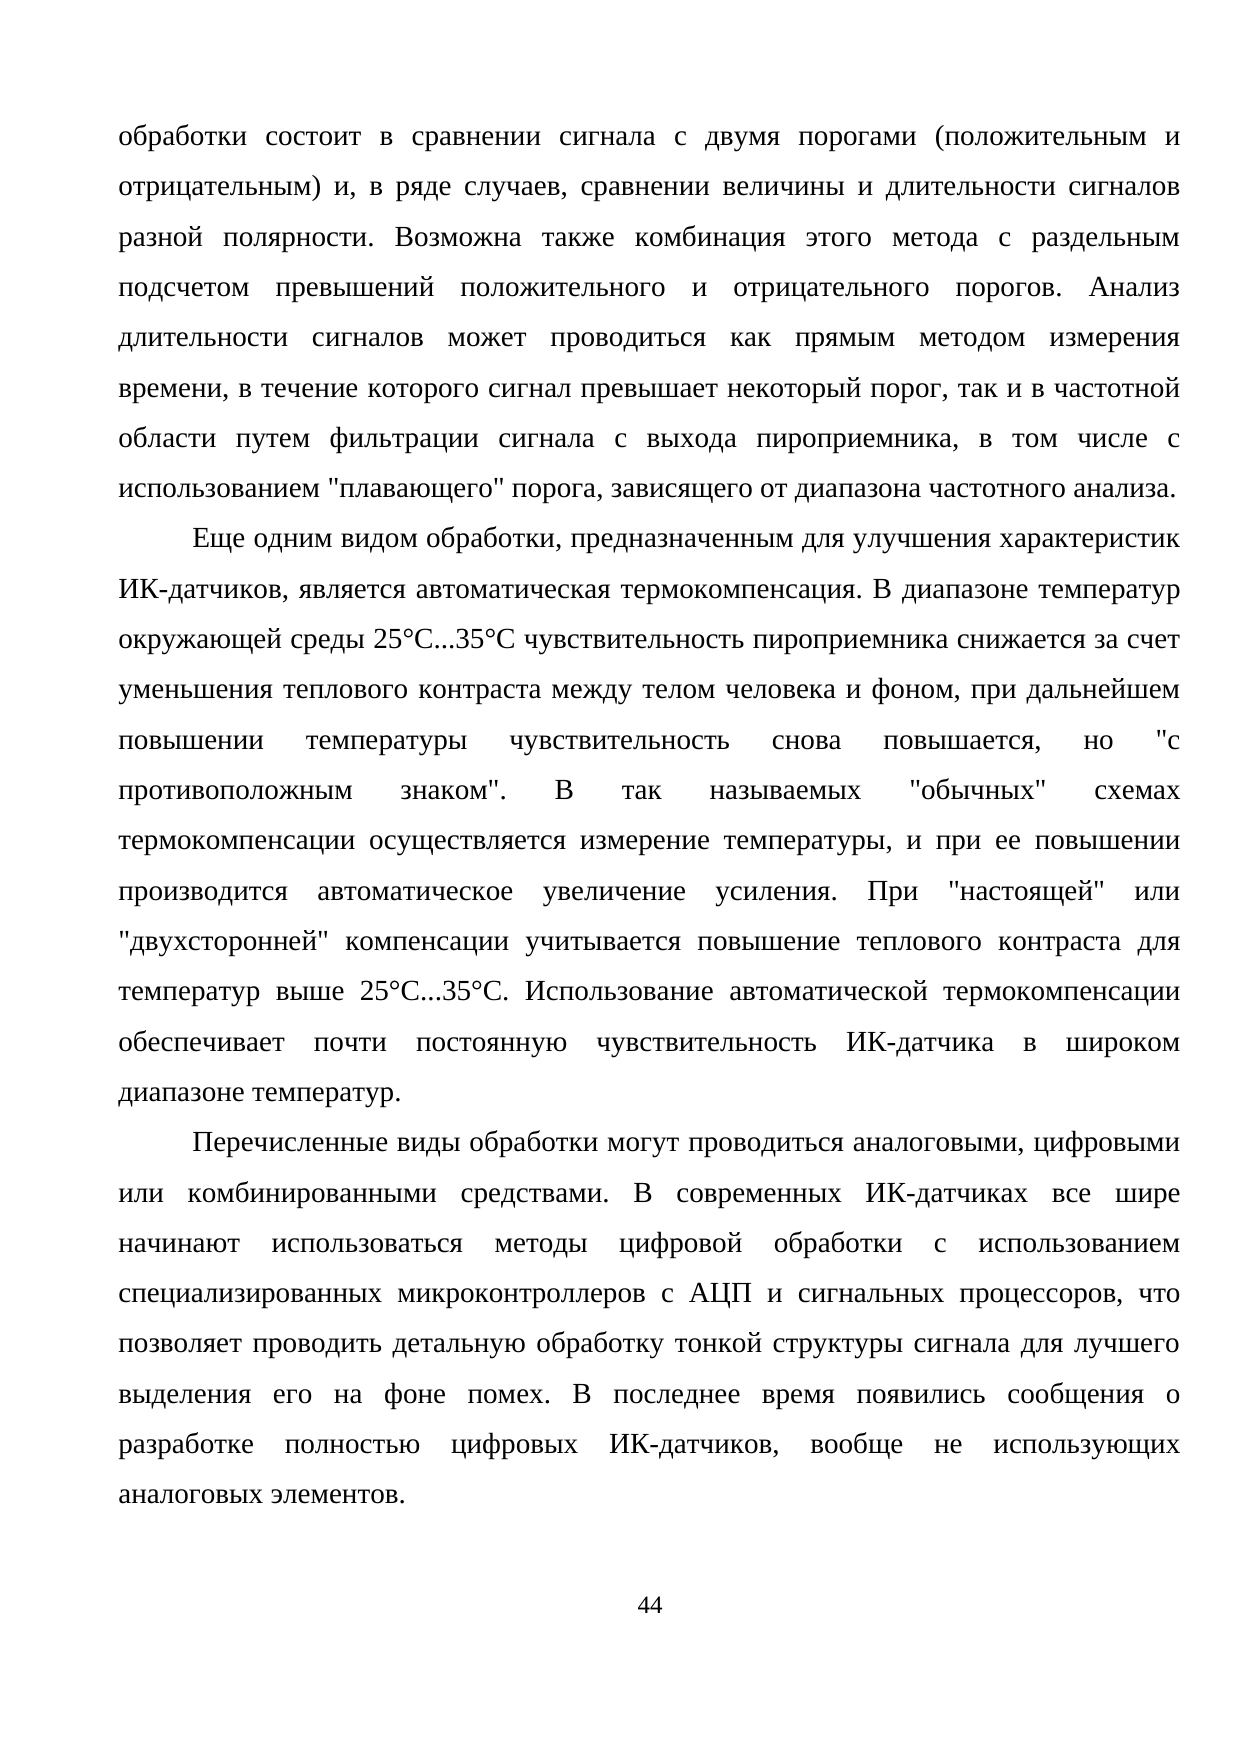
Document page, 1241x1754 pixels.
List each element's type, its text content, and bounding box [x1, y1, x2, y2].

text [118, 118, 1181, 504]
text Перечисленные виды обработки могут проводиться аналоговыми, цифровыми или комбинированными средствами. В современных ИК-датчиках все шире начинают использоваться методы цифровой обработки с использованием специализированных микроконтроллеров с АЦП и сигнальных процессоров, что позволяет проводить детальную обработку тонкой структуры сигнала для лучшего выделения его на фоне помех. В последнее время появились сообщения о разработке полностью цифровых ИК-датчиков, вообще не использующих аналоговых элементов. [118, 1124, 1181, 1510]
text Еще одним видом обработки, предназначенным для улучшения характеристик ИК-датчиков, является автоматическая термокомпенсация. В диапазоне температур окружающей среды 25°С...35°С чувствительность пироприемника снижается за счет уменьшения теплового контраста между телом человека и фоном, при дальнейшем повышении температуры чувствительность снова повышается, но "с противоположным знаком". В так называемых "обычных" схемах термокомпенсации осуществляется измерение температуры, и при ее повышении производится автоматическое увеличение усиления. При "настоящей" или "двухсторонней" компенсации учитывается повышение теплового контраста для температур выше 25°С...35°С. Использование автоматической термокомпенсации обеспечивает почти постоянную чувствительность ИК-датчика в широком диапазоне температур. [118, 521, 1181, 1108]
